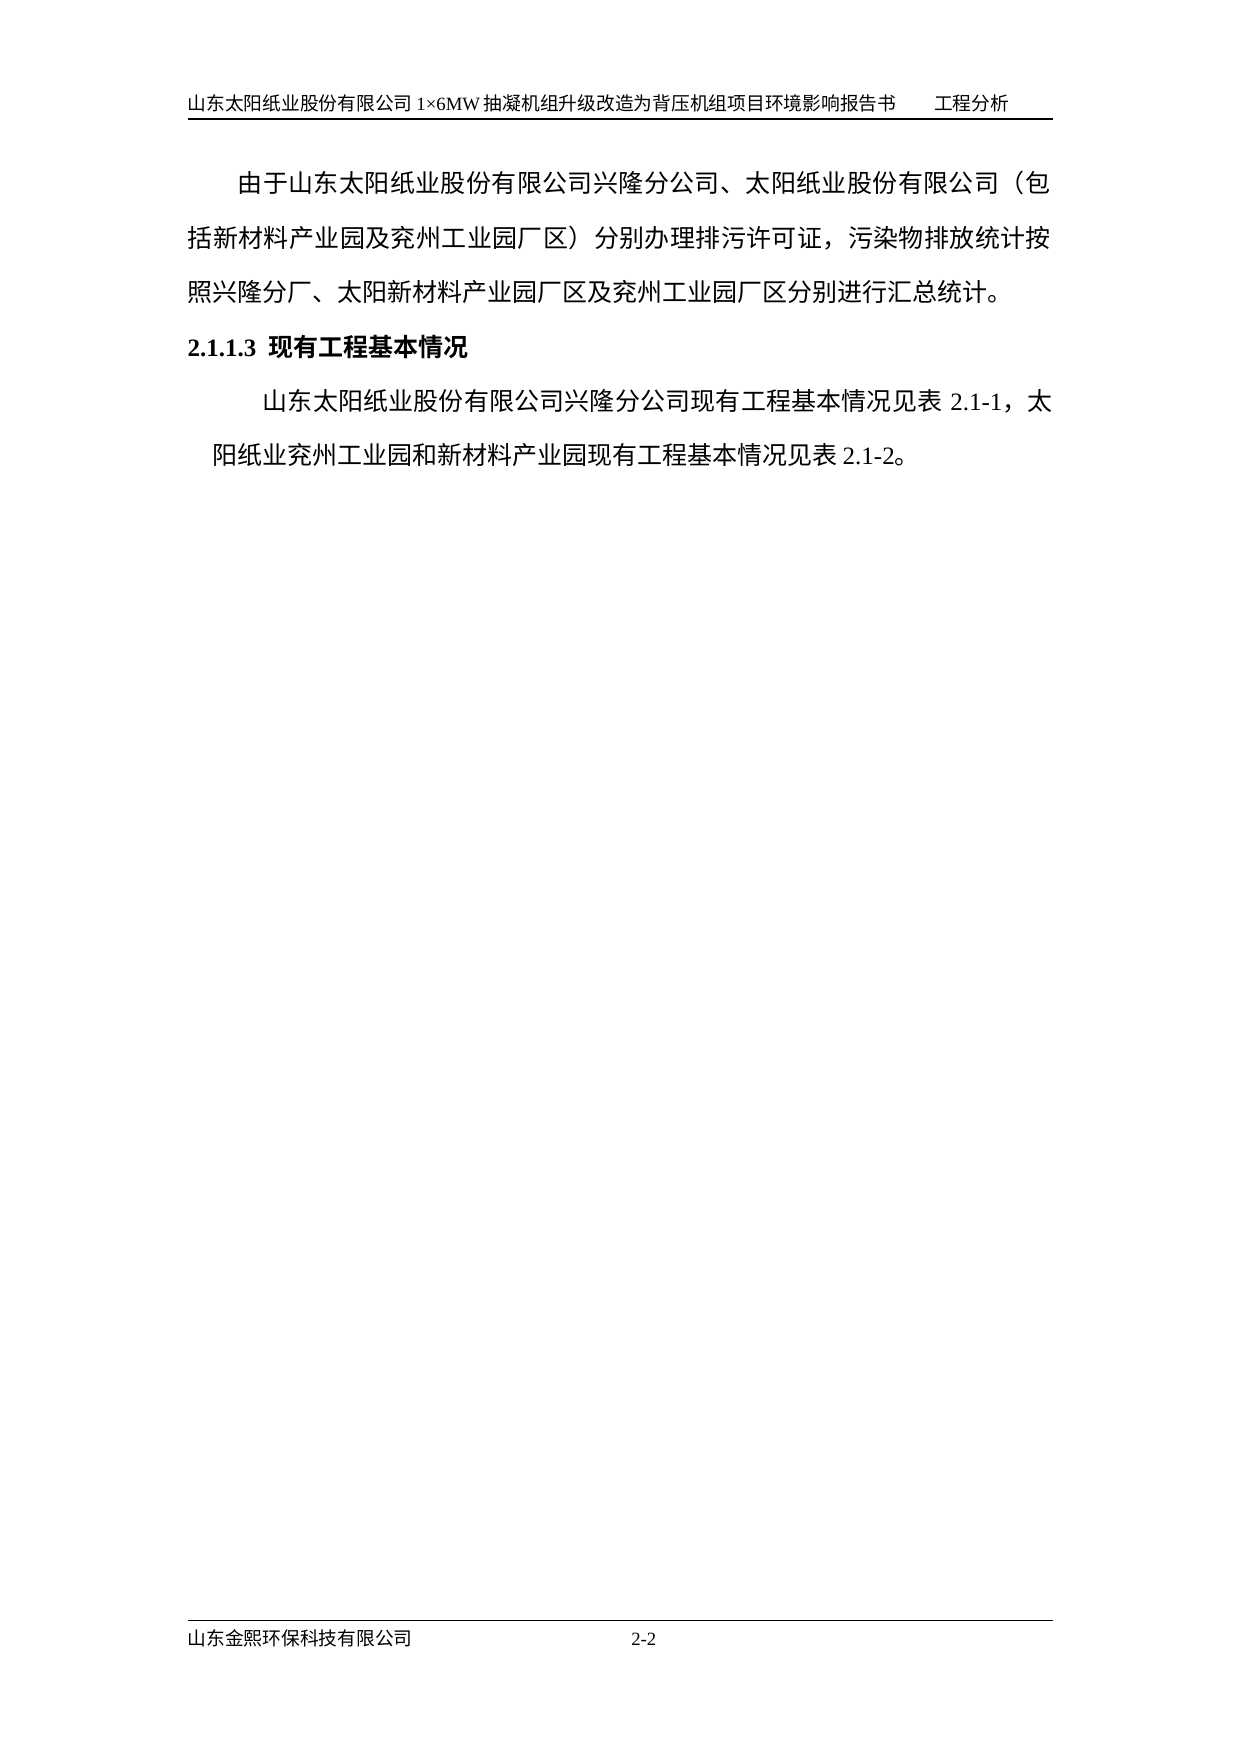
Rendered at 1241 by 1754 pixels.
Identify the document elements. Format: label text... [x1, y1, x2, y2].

text 由于山东太阳纸业股份有限公司兴隆分公司、太阳纸业股份有限公司（包括新材料产业园及兖州工业园厂区）分别办理排污许可证，污染物排放统计按照兴隆分厂、太阳新材料产业园厂区及兖州工业园厂区分别进行汇总统计。 [187, 164, 1053, 309]
text 山东太阳纸业股份有限公司兴隆分公司现有工程基本情况见表2.1-1，太阳纸业兖州工业园和新材料产业园现有工程基本情况见表2.1-2。 [212, 381, 1053, 472]
subtitle 2.1.1.3 现有工程基本情况 [187, 327, 1053, 363]
